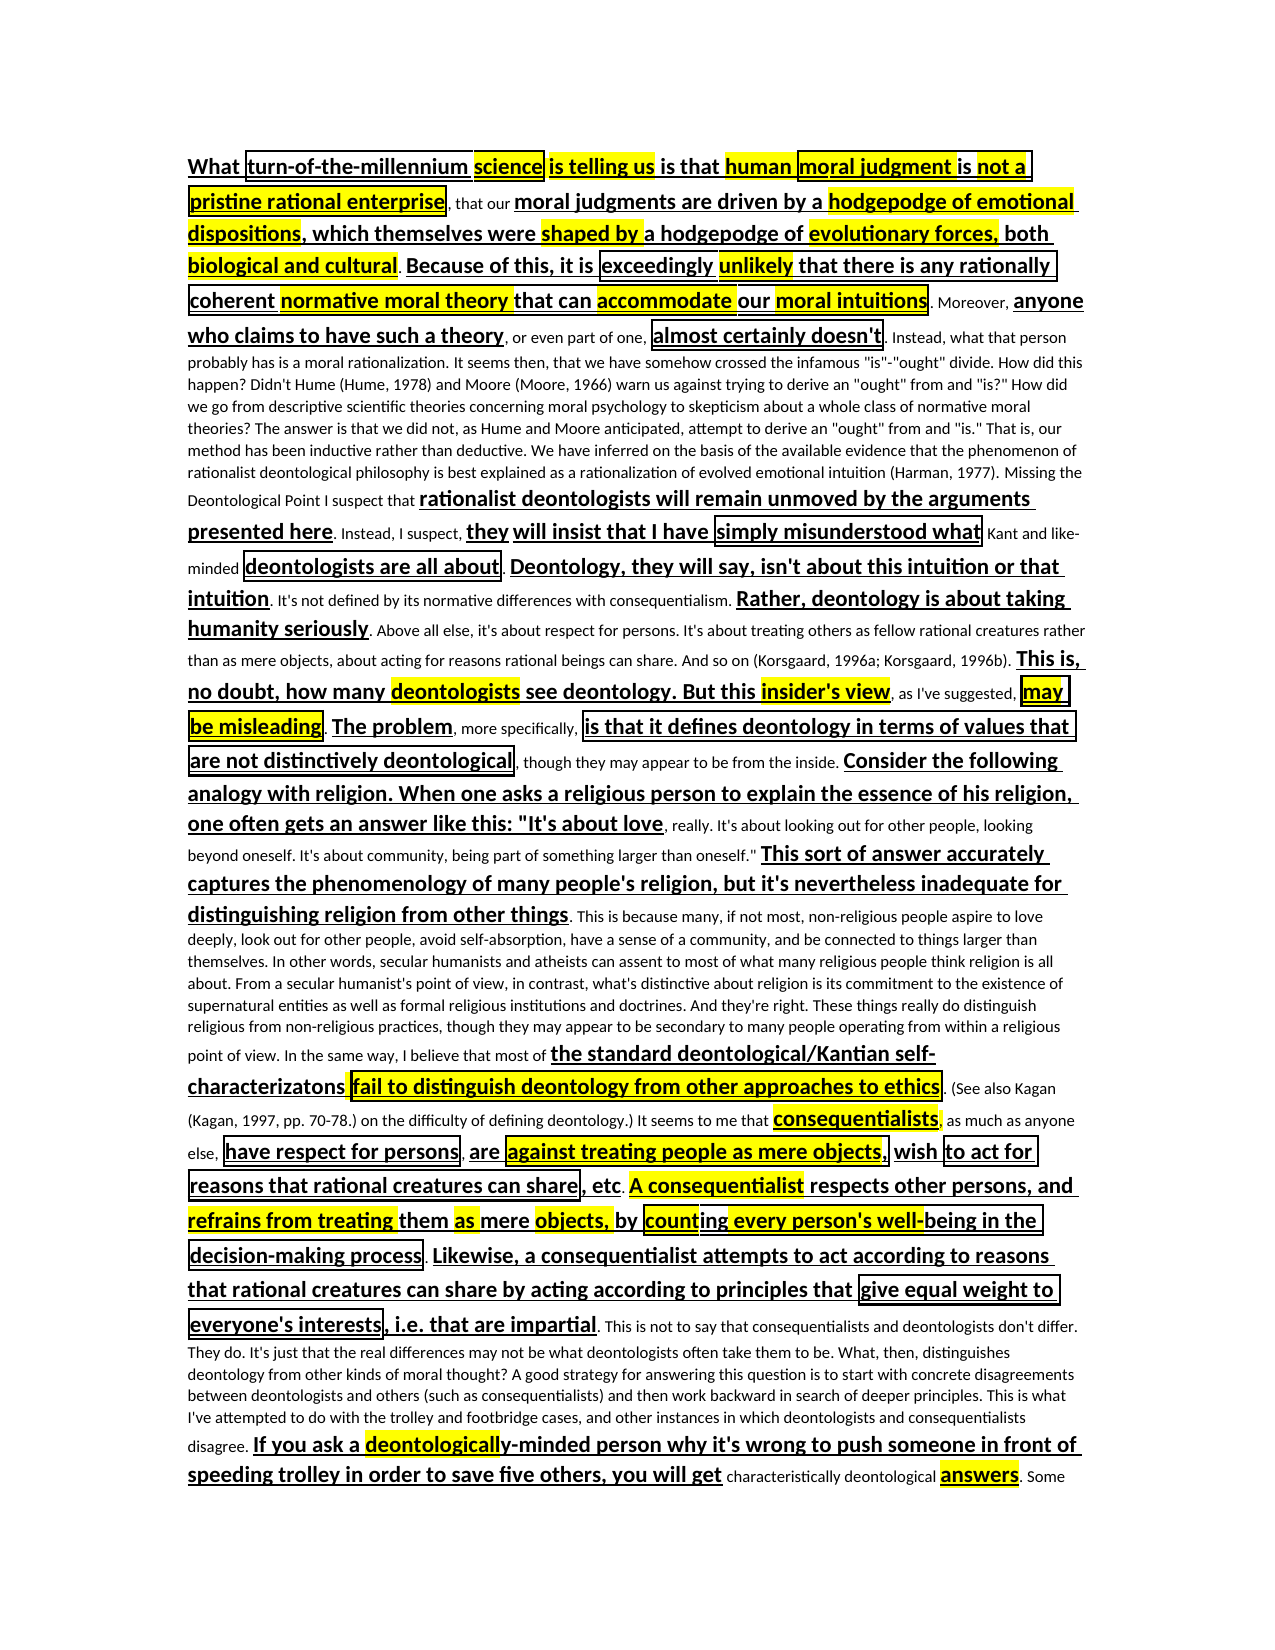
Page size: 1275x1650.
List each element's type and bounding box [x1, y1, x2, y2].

text [187, 150, 1087, 1488]
